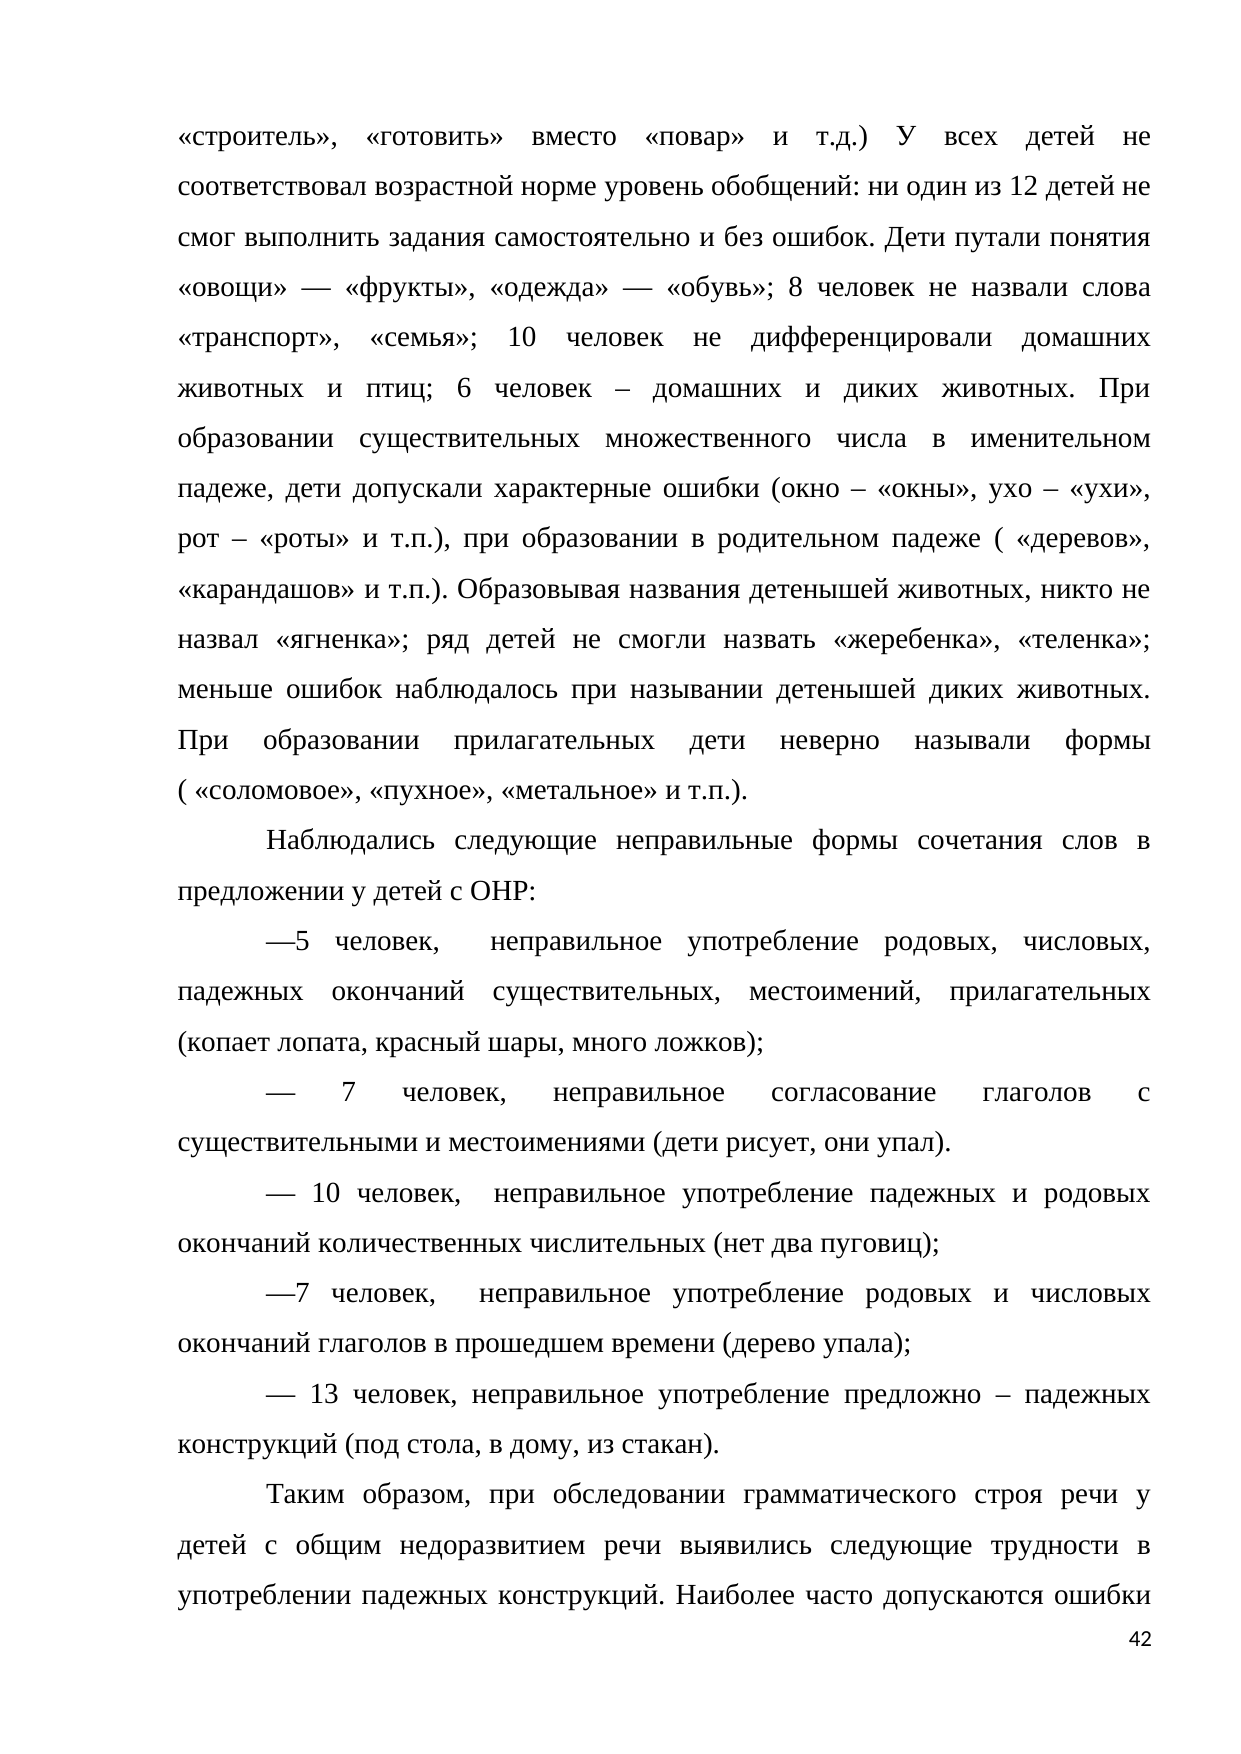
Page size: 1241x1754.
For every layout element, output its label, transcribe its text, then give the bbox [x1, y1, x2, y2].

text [177, 118, 1152, 806]
text —5 человек, неправильное употребление родовых, числовых, падежных окончаний существительных, местоимений, прилагательных (копает лопата, красный шары, много ложков); [177, 923, 1152, 1057]
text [177, 1477, 1152, 1611]
text — 13 человек, неправильное употребление предложно – падежных конструкций (под стола, в дому, из стакан). [177, 1376, 1152, 1460]
text — 10 человек, неправильное употребление падежных и родовых окончаний количественных числительных (нет два пуговиц); [177, 1175, 1152, 1258]
text Наблюдались следующие неправильные формы сочетания слов в предложении у детей с ОНР: [177, 822, 1152, 906]
text — 7 человек, неправильное согласование глаголов с существительными и местоимениями (дети рисует, они упал). [177, 1074, 1152, 1158]
text —7 человек, неправильное употребление родовых и числовых окончаний глаголов в прошедшем времени (дерево упала); [177, 1275, 1152, 1359]
